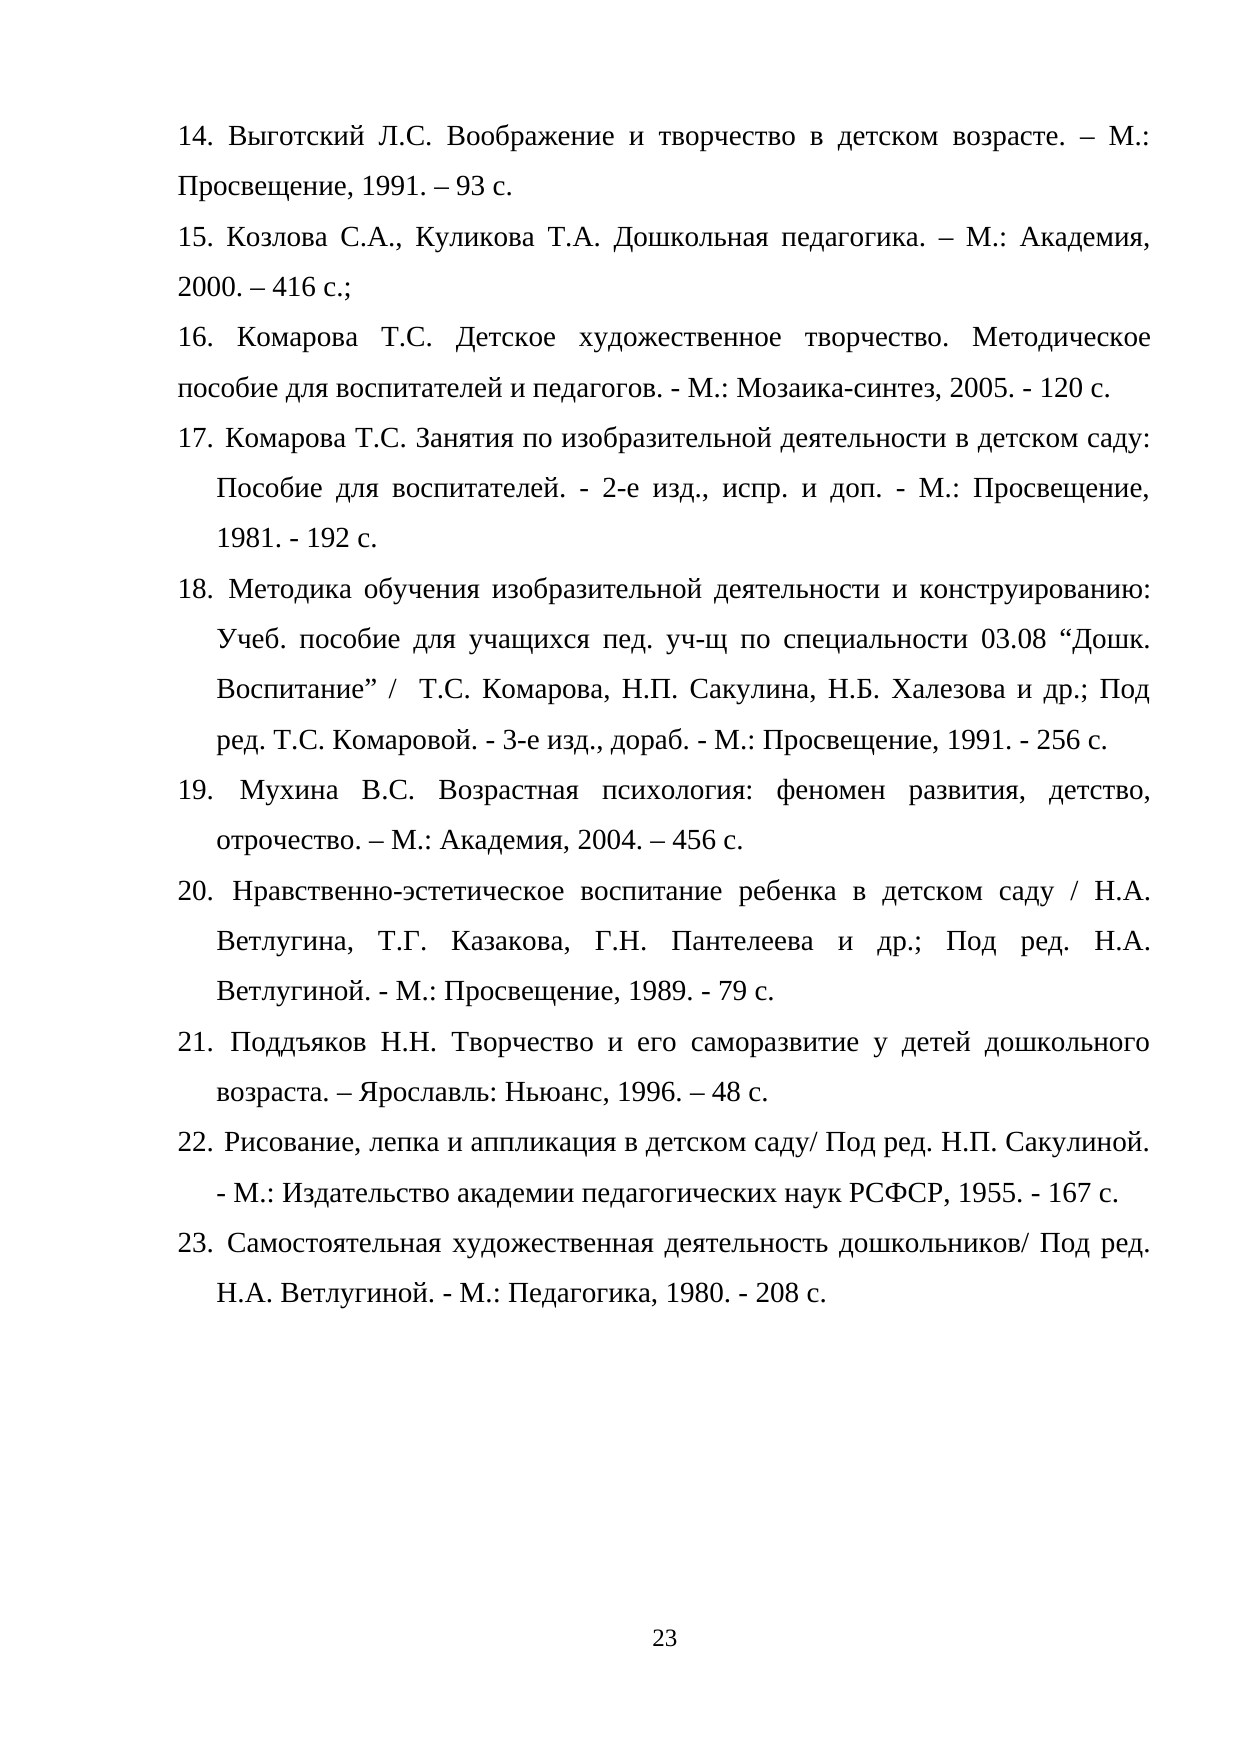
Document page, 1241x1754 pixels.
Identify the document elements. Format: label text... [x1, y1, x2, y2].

list Комарова Т.С. Занятия по изобразительной деятельности в детском саду: Пособие для воспитателей. - 2-е изд., испр. и доп. - М.: Просвещение, 1981. - 192 с. [177, 420, 1152, 554]
list Рисование, лепка и аппликация в детском саду/ Под ред. Н.П. Сакулиной. - М.: Издательство академии педагогических наук РСФСР, 1955. - 167 с. [177, 1124, 1152, 1208]
list Самостоятельная художественная деятельность дошкольников/ Под ред. Н.А. Ветлугиной. - М.: Педагогика, 1980. - 208 с. [177, 1225, 1152, 1309]
list Методика обучения изобразительной деятельности и конструированию: Учеб. пособие для учащихся пед. уч-щ по специальности 03.08 “Дошк. Воспитание” / Т.С. Комарова, Н.П. Сакулина, Н.Б. Халезова и др.; Под ред. Т.С. Комаровой. - 3-е изд., дораб. - М.: Просвещение, 1991. - 256 с. [177, 571, 1152, 755]
list Поддъяков Н.Н. Творчество и его саморазвитие у детей дошкольного возраста. – Ярославль: Ньюанс, 1996. – 48 с. [177, 1024, 1152, 1108]
text 16. Комарова Т.С. Детское художественное творчество. Методическое пособие для воспитателей и педагогов. - М.: Мозаика-синтез, 2005. - 120 с. [177, 319, 1152, 403]
list Нравственно-эстетическое воспитание ребенка в детском саду / Н.А. Ветлугина, Т.Г. Казакова, Г.Н. Пантелеева и др.; Под ред. Н.А. Ветлугиной. - М.: Просвещение, 1989. - 79 с. [177, 873, 1152, 1007]
list Мухина В.С. Возрастная психология: феномен развития, детство, отрочество. – М.: Академия, 2004. – 456 с. [177, 772, 1152, 856]
text 15. Козлова С.А., Куликова Т.А. Дошкольная педагогика. – М.: Академия, 2000. – 416 с.; [177, 219, 1152, 303]
text 14. Выготский Л.С. Воображение и творчество в детском возрасте. – М.: Просвещение, 1991. – 93 с. [177, 118, 1152, 202]
